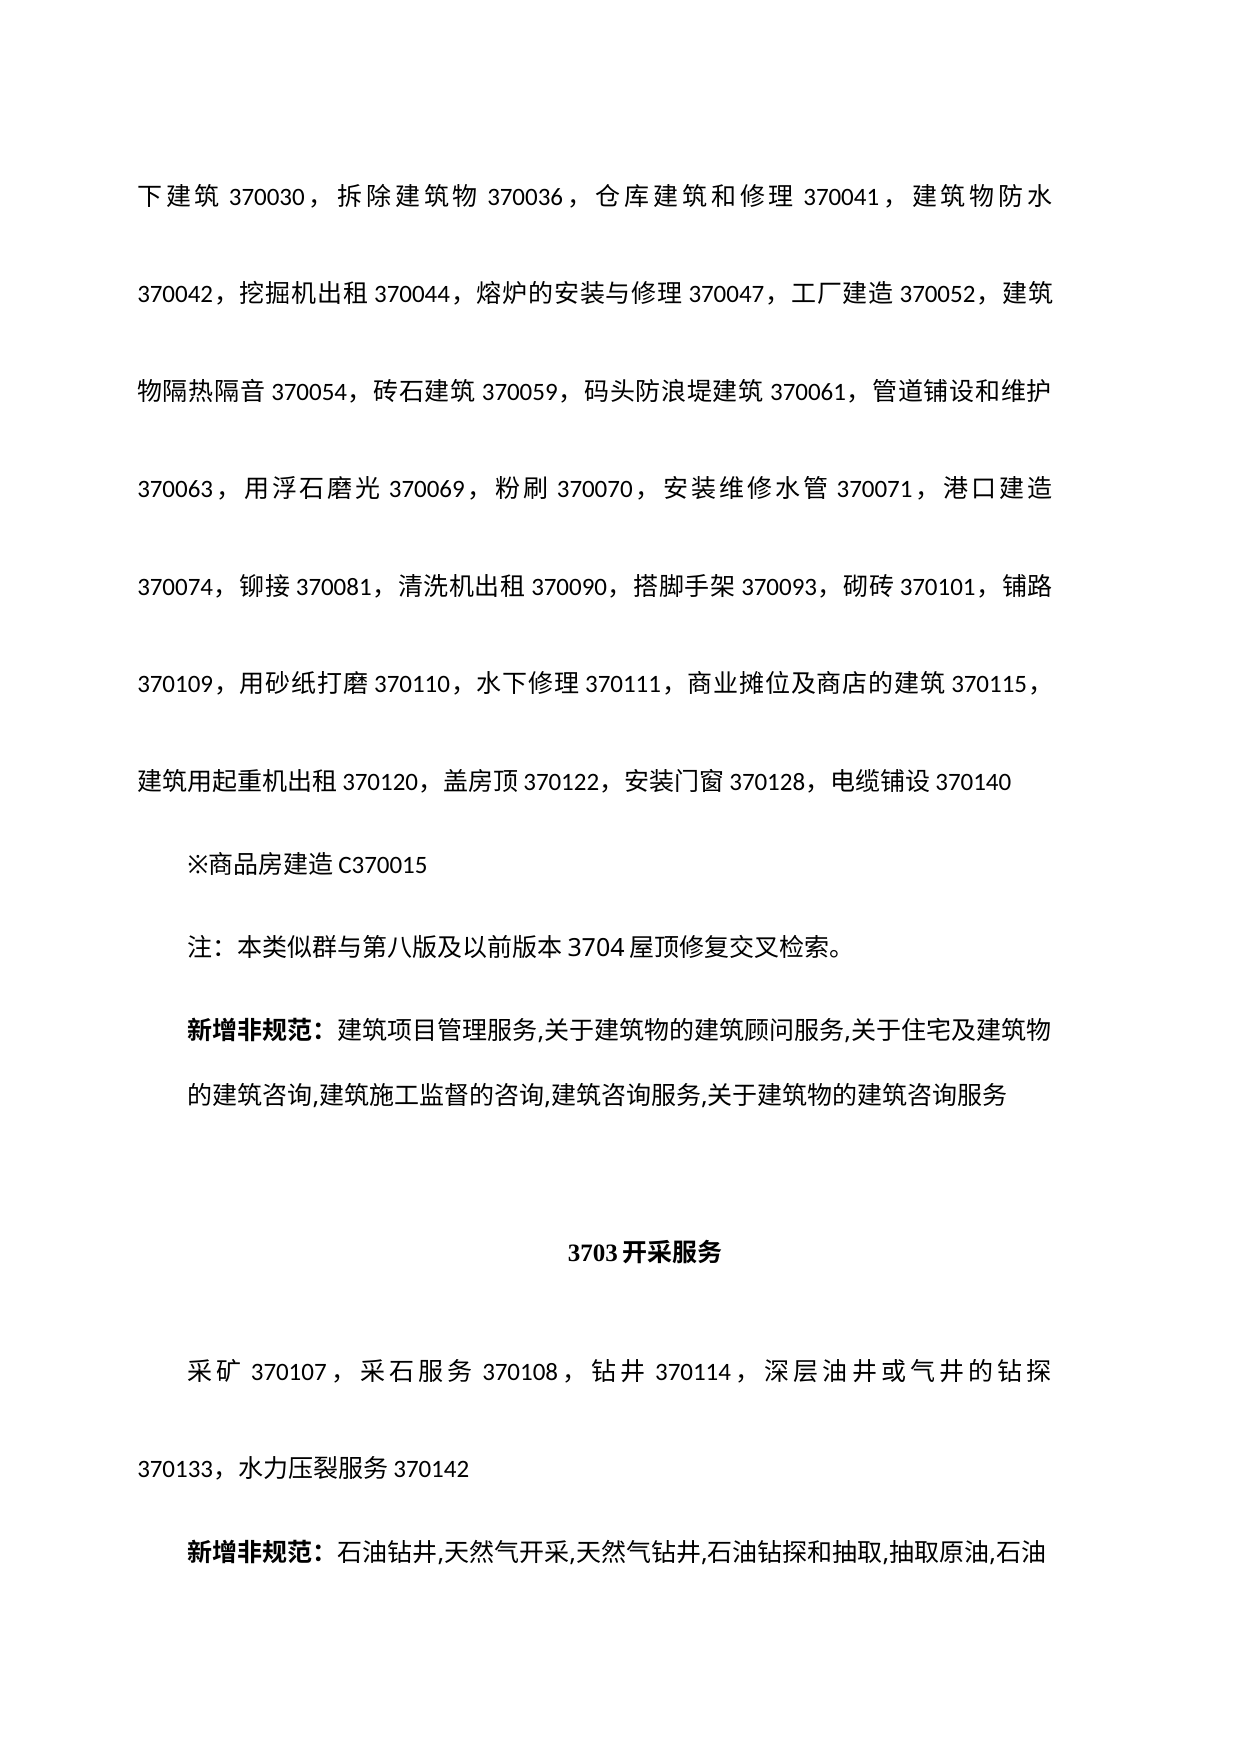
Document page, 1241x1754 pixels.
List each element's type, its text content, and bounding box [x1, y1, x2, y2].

text 新增非规范：建筑项目管理服务,关于建筑物的建筑顾问服务,关于住宅及建筑物的建筑咨询,建筑施工监督的咨询,建筑咨询服务,关于建筑物的建筑咨询服务 [187, 996, 1053, 1126]
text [187, 1518, 1053, 1583]
subtitle 3703开采服务 [187, 1218, 1053, 1283]
text 注：本类似群与第八版及以前版本3704屋顶修复交叉检索。 [137, 913, 1053, 978]
text 采矿370107，采石服务370108，钻井370114，深层油井或气井的钻探370133，水力压裂服务370142 [137, 1337, 1053, 1499]
text ※商品房建造C370015 [137, 830, 1053, 895]
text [137, 162, 1053, 812]
